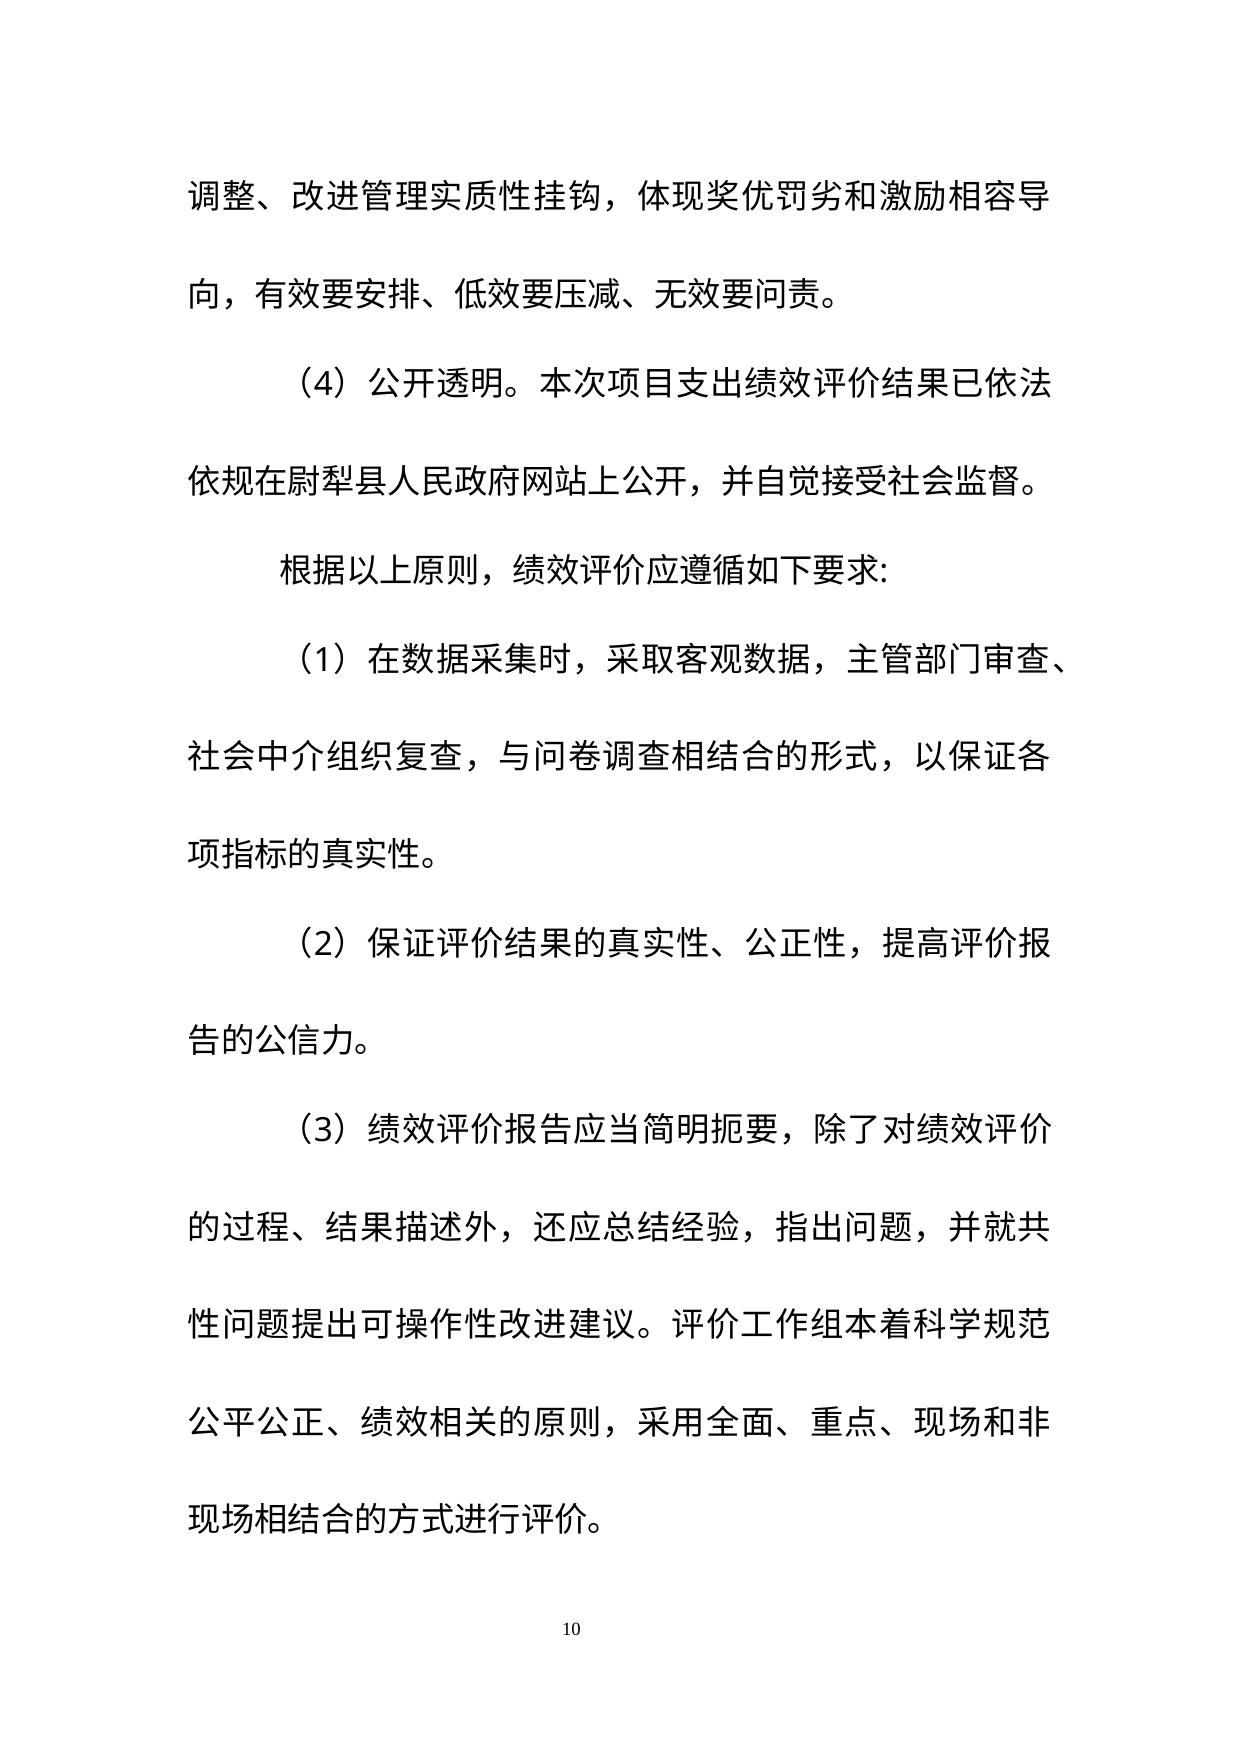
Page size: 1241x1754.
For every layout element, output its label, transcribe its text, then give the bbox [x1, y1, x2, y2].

text （4）公开透明。本次项目支出绩效评价结果已依法依规在尉犁县人民政府网站上公开，并自觉接受社会监督。 [187, 348, 1053, 511]
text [187, 162, 1053, 324]
text （1）在数据采集时，采取客观数据，主管部门审查、社会中介组织复查，与问卷调查相结合的形式，以保证各项指标的真实性。 [187, 624, 1053, 884]
text （3）绩效评价报告应当简明扼要，除了对绩效评价的过程、结果描述外，还应总结经验，指出问题，并就共性问题提出可操作性改进建议。评价工作组本着科学规范、公平公正、绩效相关的原则，采用全面、重点、现场和非现场相结合的方式进行评价。 [187, 1095, 1053, 1550]
text （2）保证评价结果的真实性、公正性，提高评价报告的公信力。 [187, 908, 1053, 1071]
text 根据以上原则，绩效评价应遵循如下要求: [187, 535, 1053, 600]
